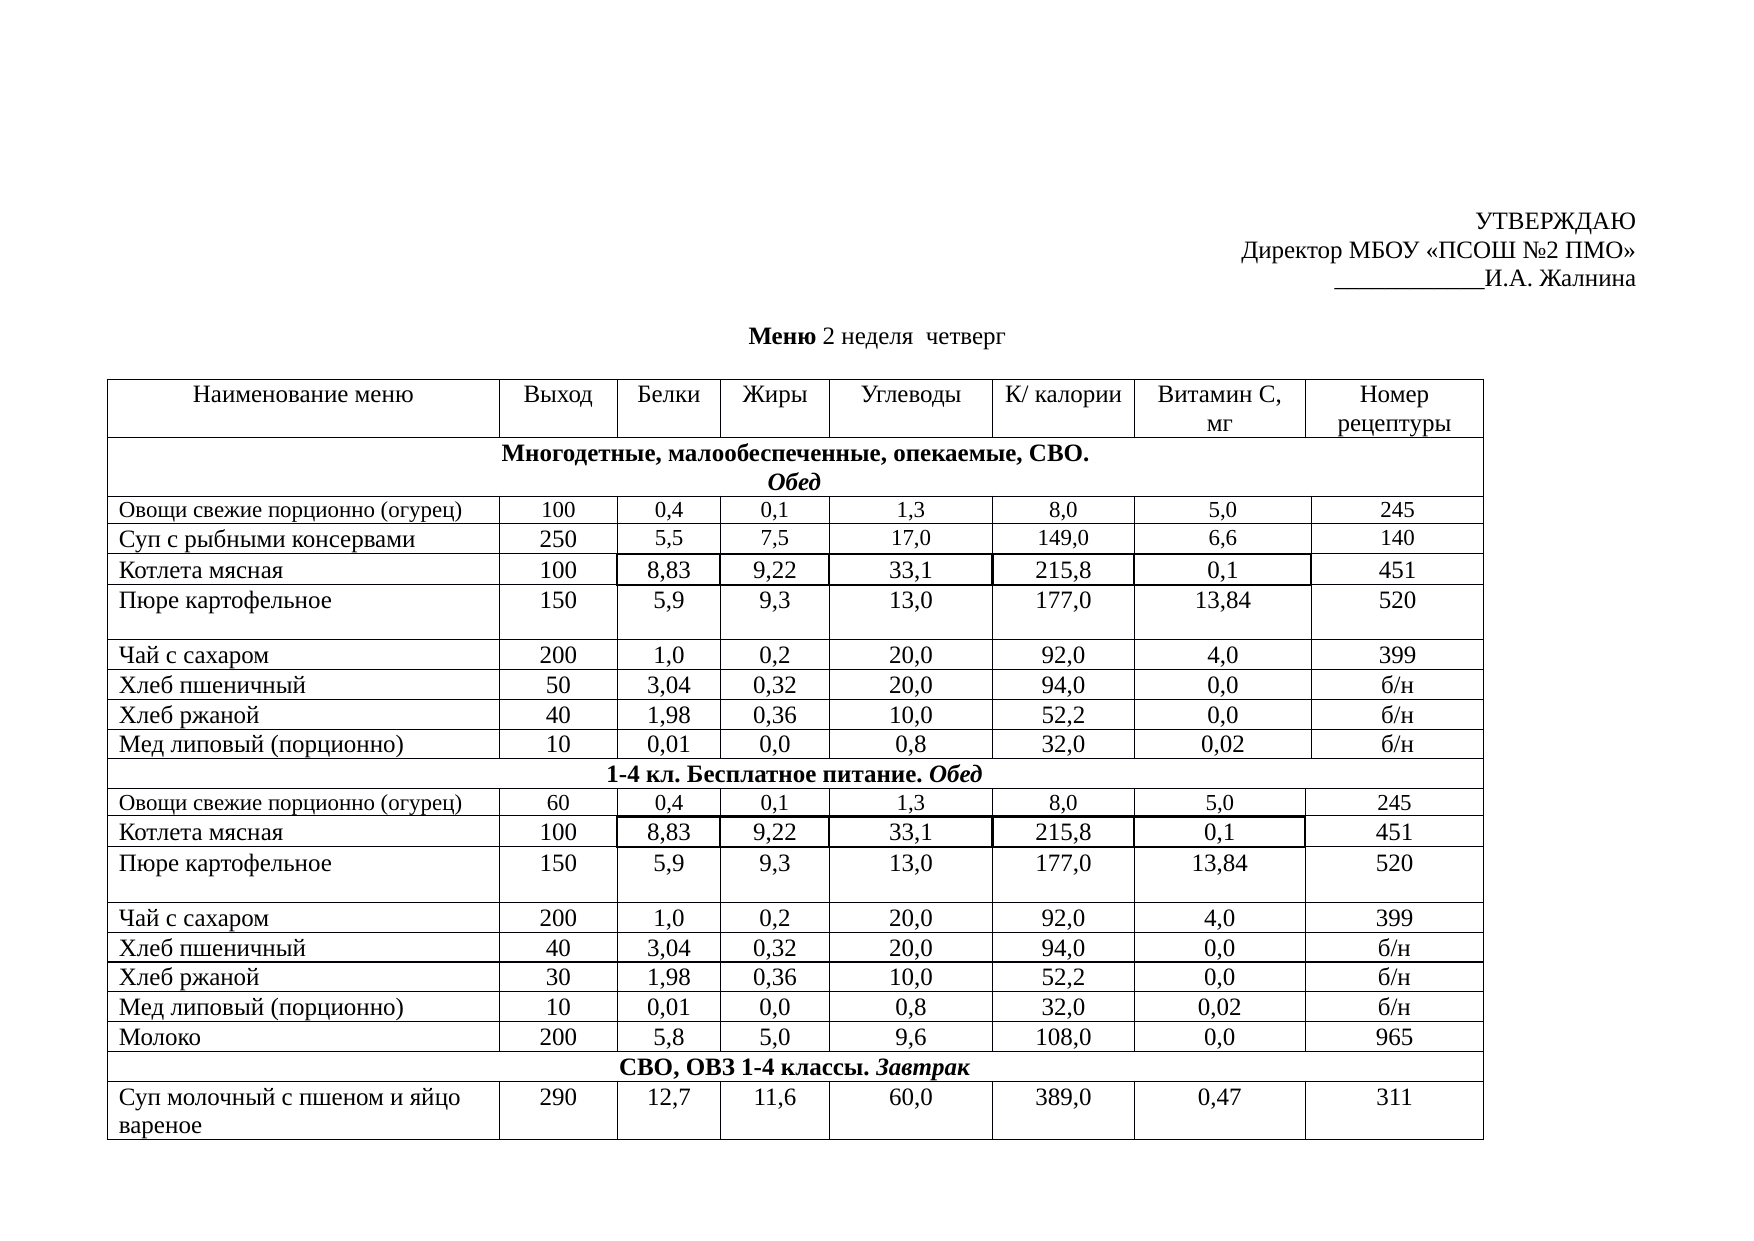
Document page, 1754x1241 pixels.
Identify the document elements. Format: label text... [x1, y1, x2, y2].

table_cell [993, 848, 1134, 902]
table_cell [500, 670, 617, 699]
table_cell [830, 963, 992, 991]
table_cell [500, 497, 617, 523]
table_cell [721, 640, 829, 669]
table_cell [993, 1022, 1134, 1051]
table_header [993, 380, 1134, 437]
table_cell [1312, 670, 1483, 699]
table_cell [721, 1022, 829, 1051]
text Меню 2 неделя четверг [118, 321, 1636, 350]
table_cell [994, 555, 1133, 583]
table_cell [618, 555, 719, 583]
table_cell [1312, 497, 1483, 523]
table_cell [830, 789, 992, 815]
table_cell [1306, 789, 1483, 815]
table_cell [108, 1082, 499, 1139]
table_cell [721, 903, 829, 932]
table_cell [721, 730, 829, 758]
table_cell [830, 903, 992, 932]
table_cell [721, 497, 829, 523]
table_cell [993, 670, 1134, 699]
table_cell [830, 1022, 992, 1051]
text УТВЕРЖДАЮ [118, 206, 1636, 235]
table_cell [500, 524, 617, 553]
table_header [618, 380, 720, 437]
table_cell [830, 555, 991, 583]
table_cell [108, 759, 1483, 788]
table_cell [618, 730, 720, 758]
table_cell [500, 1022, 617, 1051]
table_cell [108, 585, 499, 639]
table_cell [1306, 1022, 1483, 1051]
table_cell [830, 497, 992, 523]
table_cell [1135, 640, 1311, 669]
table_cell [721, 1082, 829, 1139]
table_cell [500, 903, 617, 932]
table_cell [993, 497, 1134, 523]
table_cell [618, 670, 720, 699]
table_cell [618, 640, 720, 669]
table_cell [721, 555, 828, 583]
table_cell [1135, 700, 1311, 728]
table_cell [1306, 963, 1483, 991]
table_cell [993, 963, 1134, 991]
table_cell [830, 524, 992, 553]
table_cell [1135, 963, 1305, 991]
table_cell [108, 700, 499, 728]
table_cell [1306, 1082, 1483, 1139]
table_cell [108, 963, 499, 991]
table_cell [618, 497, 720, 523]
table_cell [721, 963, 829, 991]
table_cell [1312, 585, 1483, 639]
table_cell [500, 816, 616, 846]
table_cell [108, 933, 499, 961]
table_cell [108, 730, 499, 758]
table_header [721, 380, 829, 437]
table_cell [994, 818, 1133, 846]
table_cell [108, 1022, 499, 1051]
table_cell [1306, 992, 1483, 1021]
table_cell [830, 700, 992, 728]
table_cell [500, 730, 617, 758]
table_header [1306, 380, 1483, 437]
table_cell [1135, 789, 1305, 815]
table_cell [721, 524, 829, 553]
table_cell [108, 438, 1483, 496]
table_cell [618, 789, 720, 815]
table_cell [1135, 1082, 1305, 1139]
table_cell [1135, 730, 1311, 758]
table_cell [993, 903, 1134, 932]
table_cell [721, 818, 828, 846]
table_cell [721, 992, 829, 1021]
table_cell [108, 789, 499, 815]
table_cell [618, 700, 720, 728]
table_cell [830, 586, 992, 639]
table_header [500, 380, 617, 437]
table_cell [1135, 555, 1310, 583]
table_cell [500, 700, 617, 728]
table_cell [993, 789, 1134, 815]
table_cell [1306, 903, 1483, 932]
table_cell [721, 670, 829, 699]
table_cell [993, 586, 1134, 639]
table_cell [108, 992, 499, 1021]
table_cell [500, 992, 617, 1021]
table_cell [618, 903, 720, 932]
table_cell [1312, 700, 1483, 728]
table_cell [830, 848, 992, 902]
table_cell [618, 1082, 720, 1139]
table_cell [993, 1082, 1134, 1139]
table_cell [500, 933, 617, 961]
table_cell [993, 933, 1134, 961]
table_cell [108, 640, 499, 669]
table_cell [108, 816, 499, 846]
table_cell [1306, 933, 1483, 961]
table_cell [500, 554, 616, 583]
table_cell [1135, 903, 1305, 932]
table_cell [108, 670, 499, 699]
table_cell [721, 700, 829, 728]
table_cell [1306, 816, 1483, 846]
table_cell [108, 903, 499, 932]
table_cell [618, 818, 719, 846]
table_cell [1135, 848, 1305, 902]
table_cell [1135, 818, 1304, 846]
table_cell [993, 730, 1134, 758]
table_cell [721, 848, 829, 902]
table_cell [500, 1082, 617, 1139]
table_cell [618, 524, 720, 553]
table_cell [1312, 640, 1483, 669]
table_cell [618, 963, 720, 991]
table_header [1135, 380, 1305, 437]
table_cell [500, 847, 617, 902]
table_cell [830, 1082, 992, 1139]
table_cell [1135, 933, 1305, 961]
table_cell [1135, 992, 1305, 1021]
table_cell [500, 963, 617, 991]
text Директор МБОУ «ПСОШ №2 ПМО» [118, 235, 1636, 263]
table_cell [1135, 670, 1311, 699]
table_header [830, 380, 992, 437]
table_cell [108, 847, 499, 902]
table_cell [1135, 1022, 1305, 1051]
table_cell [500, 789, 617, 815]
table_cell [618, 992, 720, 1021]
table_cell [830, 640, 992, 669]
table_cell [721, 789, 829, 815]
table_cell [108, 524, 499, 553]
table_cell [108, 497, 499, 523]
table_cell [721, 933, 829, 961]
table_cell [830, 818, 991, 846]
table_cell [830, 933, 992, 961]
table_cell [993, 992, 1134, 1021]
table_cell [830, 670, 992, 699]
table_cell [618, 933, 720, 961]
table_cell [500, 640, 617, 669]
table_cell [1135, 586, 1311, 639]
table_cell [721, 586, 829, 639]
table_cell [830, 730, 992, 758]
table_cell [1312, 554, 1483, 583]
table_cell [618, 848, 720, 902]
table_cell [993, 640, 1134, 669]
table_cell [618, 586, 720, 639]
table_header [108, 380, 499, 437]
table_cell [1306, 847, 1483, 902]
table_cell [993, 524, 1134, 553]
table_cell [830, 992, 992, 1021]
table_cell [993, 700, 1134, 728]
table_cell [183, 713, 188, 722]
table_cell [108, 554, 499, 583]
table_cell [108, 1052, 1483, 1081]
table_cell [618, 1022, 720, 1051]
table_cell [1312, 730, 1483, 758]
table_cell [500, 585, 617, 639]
text ____________И.А. Жалнина [118, 263, 1636, 292]
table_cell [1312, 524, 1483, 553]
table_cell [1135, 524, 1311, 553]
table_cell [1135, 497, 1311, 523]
